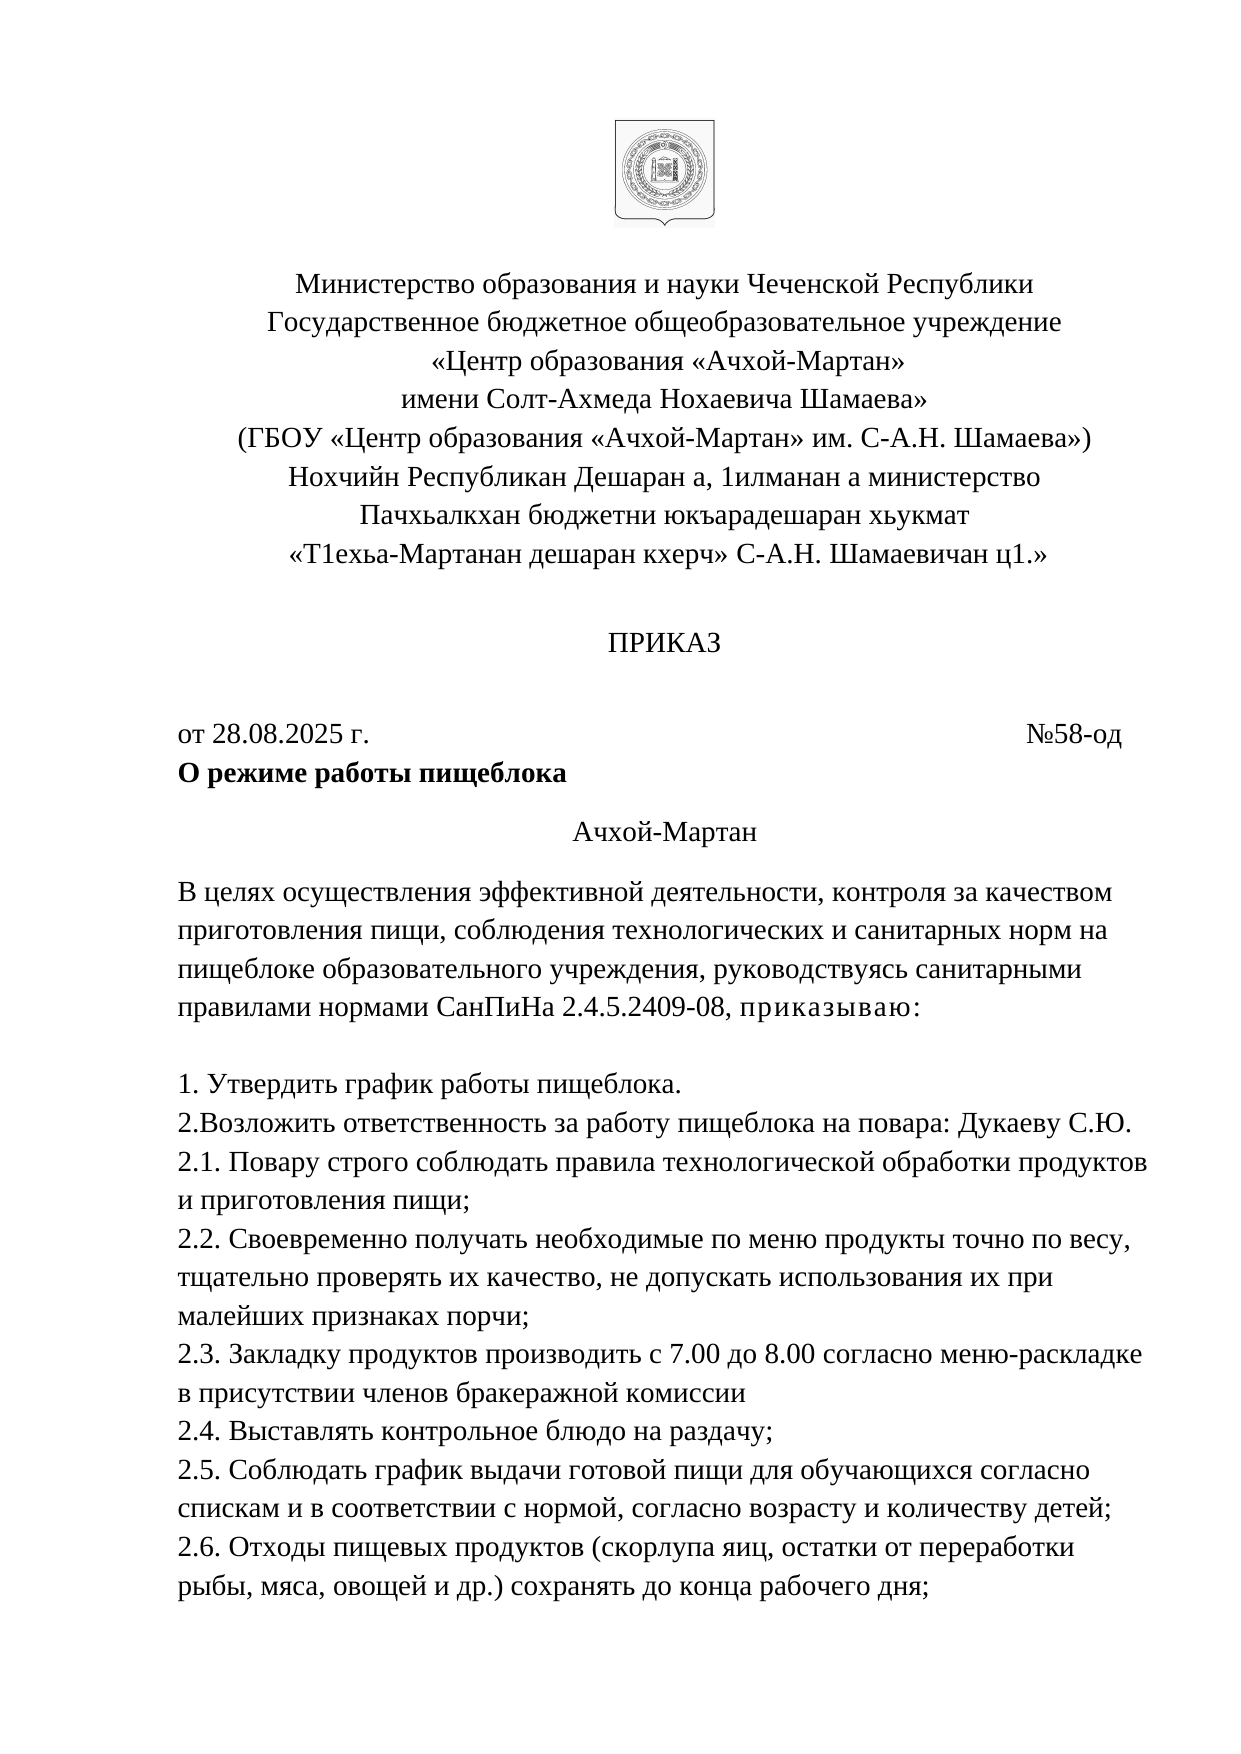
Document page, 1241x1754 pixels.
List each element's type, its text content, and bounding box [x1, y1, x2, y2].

text 2.1. Повару строго соблюдать правила технологической обработки продуктов и приготовления пищи; [177, 1144, 1152, 1216]
picture [613, 118, 716, 228]
text «Центр образования «Ачхой-Мартан» [177, 343, 1152, 377]
text «Т1ехьа-Мартанан дешаран кхерч» С-А.Н. Шамаевичан ц1.» [177, 536, 1152, 569]
text 2.5. Соблюдать график выдачи готовой пищи для обучающихся согласно спискам и в соответствии с нормой, согласно возрасту и количеству детей; [177, 1452, 1152, 1524]
text 1. Утвердить график работы пищеблока. [177, 1067, 1152, 1100]
text Пачхьалкхан бюджетни юкъарадешаран хьукмат [177, 497, 1152, 531]
text от 28.08.2025 г. №58-од [177, 717, 1152, 750]
text О режиме работы пищеблока [177, 755, 1152, 789]
text ПРИКАЗ [177, 625, 1152, 659]
text (ГБОУ «Центр образования «Ачхой-Мартан» им. С-А.Н. Шамаева») [177, 420, 1152, 454]
text Министерство образования и науки Чеченской Республики [177, 266, 1152, 299]
text 2.2. Своевременно получать необходимые по меню продукты точно по весу, тщательно проверять их качество, не допускать использования их при малейших признаках порчи; [177, 1221, 1152, 1331]
text В целях осуществления эффективной деятельности, контроля за качеством приготовления пищи, соблюдения технологических и санитарных норм на пищеблоке образовательного учреждения, руководствуясь санитарными правилами нормами СанПиНа 2.4.5.2409-08, приказываю: [177, 874, 1152, 1023]
text 2.Возложить ответственность за работу пищеблока на повара: Дукаеву С.Ю. [177, 1105, 1152, 1139]
text Нохчийн Республикан Дешаран а, 1илманан а министерство [177, 459, 1152, 492]
text Государственное бюджетное общеобразовательное учреждение [177, 304, 1152, 338]
text 2.4. Выставлять контрольное блюдо на раздачу; [177, 1413, 1152, 1447]
text 2.3. Закладку продуктов производить с 7.00 до 8.00 согласно меню-раскладке в присутствии членов бракеражной комиссии [177, 1336, 1152, 1408]
text имени Солт-Ахмеда Нохаевича Шамаева» [177, 382, 1152, 415]
text Ачхой-Мартан [177, 814, 1152, 848]
text 2.6. Отходы пищевых продуктов (скорлупа яиц, остатки от переработки рыбы, мяса, овощей и др.) сохранять до конца рабочего дня; [177, 1529, 1152, 1601]
